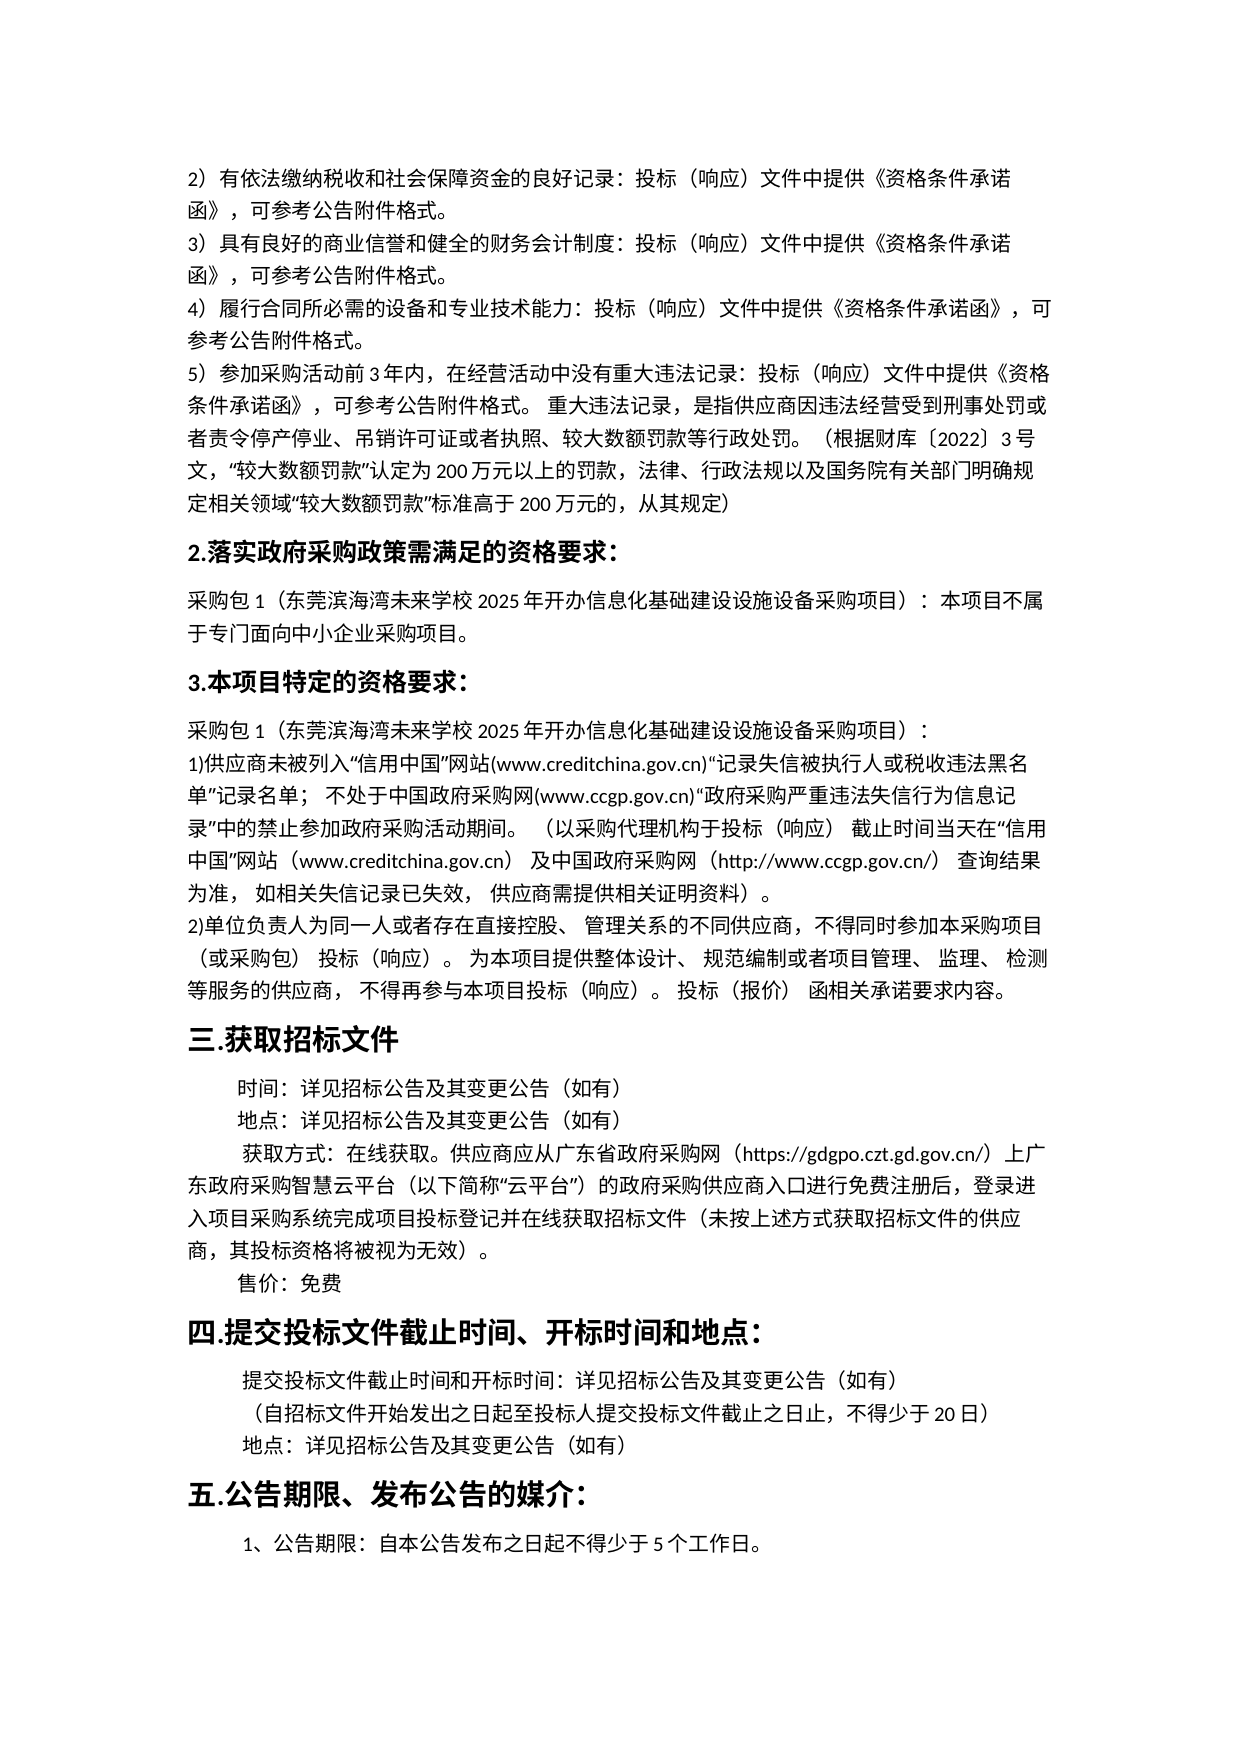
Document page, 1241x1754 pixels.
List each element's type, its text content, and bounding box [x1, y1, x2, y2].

text 3）具有良好的商业信誉和健全的财务会计制度：投标（响应）文件中提供《资格条件承诺函》，可参考公告附件格式。 [187, 227, 1053, 292]
text 4）履行合同所必需的设备和专业技术能力：投标（响应）文件中提供《资格条件承诺函》，可参考公告附件格式。 [187, 292, 1053, 357]
text 地点：详见招标公告及其变更公告（如有） [187, 1429, 1053, 1462]
text 获取方式：在线获取。供应商应从广东省政府采购网（https://gdgpo.czt.gd.gov.cn/）上广东政府采购智慧云平台（以下简称“云平台”）的政府采购供应商入口进行免费注册后，登录进入项目采购系统完成项目投标登记并在线获取招标文件（未按上述方式获取招标文件的供应商，其投标资格将被视为无效）。 [187, 1137, 1053, 1267]
text 2）有依法缴纳税收和社会保障资金的良好记录：投标（响应）文件中提供《资格条件承诺函》，可参考公告附件格式。 [187, 162, 1053, 227]
text 采购包1（东莞滨海湾未来学校2025年开办信息化基础建设设施设备采购项目）： [187, 714, 1053, 747]
text 1)供应商未被列入“信用中国”网站(www.creditchina.gov.cn)“记录失信被执行人或税收违法黑名单”记录名单； 不处于中国政府采购网(www.ccgp.gov.cn)“政府采购严重违法失信行为信息记录”中的禁止参加政府采购活动期间。 （以采购代理机构于投标（响应） 截止时间当天在“信用中国”网站（www.creditchina.gov.cn） 及中国政府采购网（http://www.ccgp.gov.cn/） 查询结果为准， 如相关失信记录已失效， 供应商需提供相关证明资料）。 [187, 747, 1053, 909]
text 提交投标文件截止时间和开标时间：详见招标公告及其变更公告（如有） [187, 1364, 1053, 1397]
text 售价：免费 [187, 1267, 1053, 1299]
text 3.本项目特定的资格要求： [187, 649, 1053, 714]
text 1、公告期限：自本公告发布之日起不得少于5个工作日。 [187, 1527, 1053, 1559]
text 地点：详见招标公告及其变更公告（如有） [187, 1104, 1053, 1137]
text 5）参加采购活动前3年内，在经营活动中没有重大违法记录：投标（响应）文件中提供《资格条件承诺函》，可参考公告附件格式。 重大违法记录，是指供应商因违法经营受到刑事处罚或者责令停产停业、吊销许可证或者执照、较大数额罚款等行政处罚。（根据财库〔2022〕3号文，“较大数额罚款”认定为200万元以上的罚款，法律、行政法规以及国务院有关部门明确规定相关领域“较大数额罚款”标准高于200万元的，从其规定） [187, 357, 1053, 519]
text 2.落实政府采购政策需满足的资格要求： [187, 519, 1053, 584]
text 四.提交投标文件截止时间、开标时间和地点： [187, 1299, 1053, 1364]
text 时间：详见招标公告及其变更公告（如有） [187, 1072, 1053, 1104]
text 五.公告期限、发布公告的媒介： [187, 1462, 1053, 1527]
text 2)单位负责人为同一人或者存在直接控股、 管理关系的不同供应商，不得同时参加本采购项目（或采购包） 投标（响应）。 为本项目提供整体设计、 规范编制或者项目管理、 监理、 检测等服务的供应商， 不得再参与本项目投标（响应）。 投标（报价） 函相关承诺要求内容。 [187, 909, 1053, 1007]
text （自招标文件开始发出之日起至投标人提交投标文件截止之日止，不得少于20日） [187, 1397, 1053, 1429]
text 三.获取招标文件 [187, 1007, 1053, 1072]
text 采购包1（东莞滨海湾未来学校2025年开办信息化基础建设设施设备采购项目）：本项目不属于专门面向中小企业采购项目。 [187, 584, 1053, 649]
